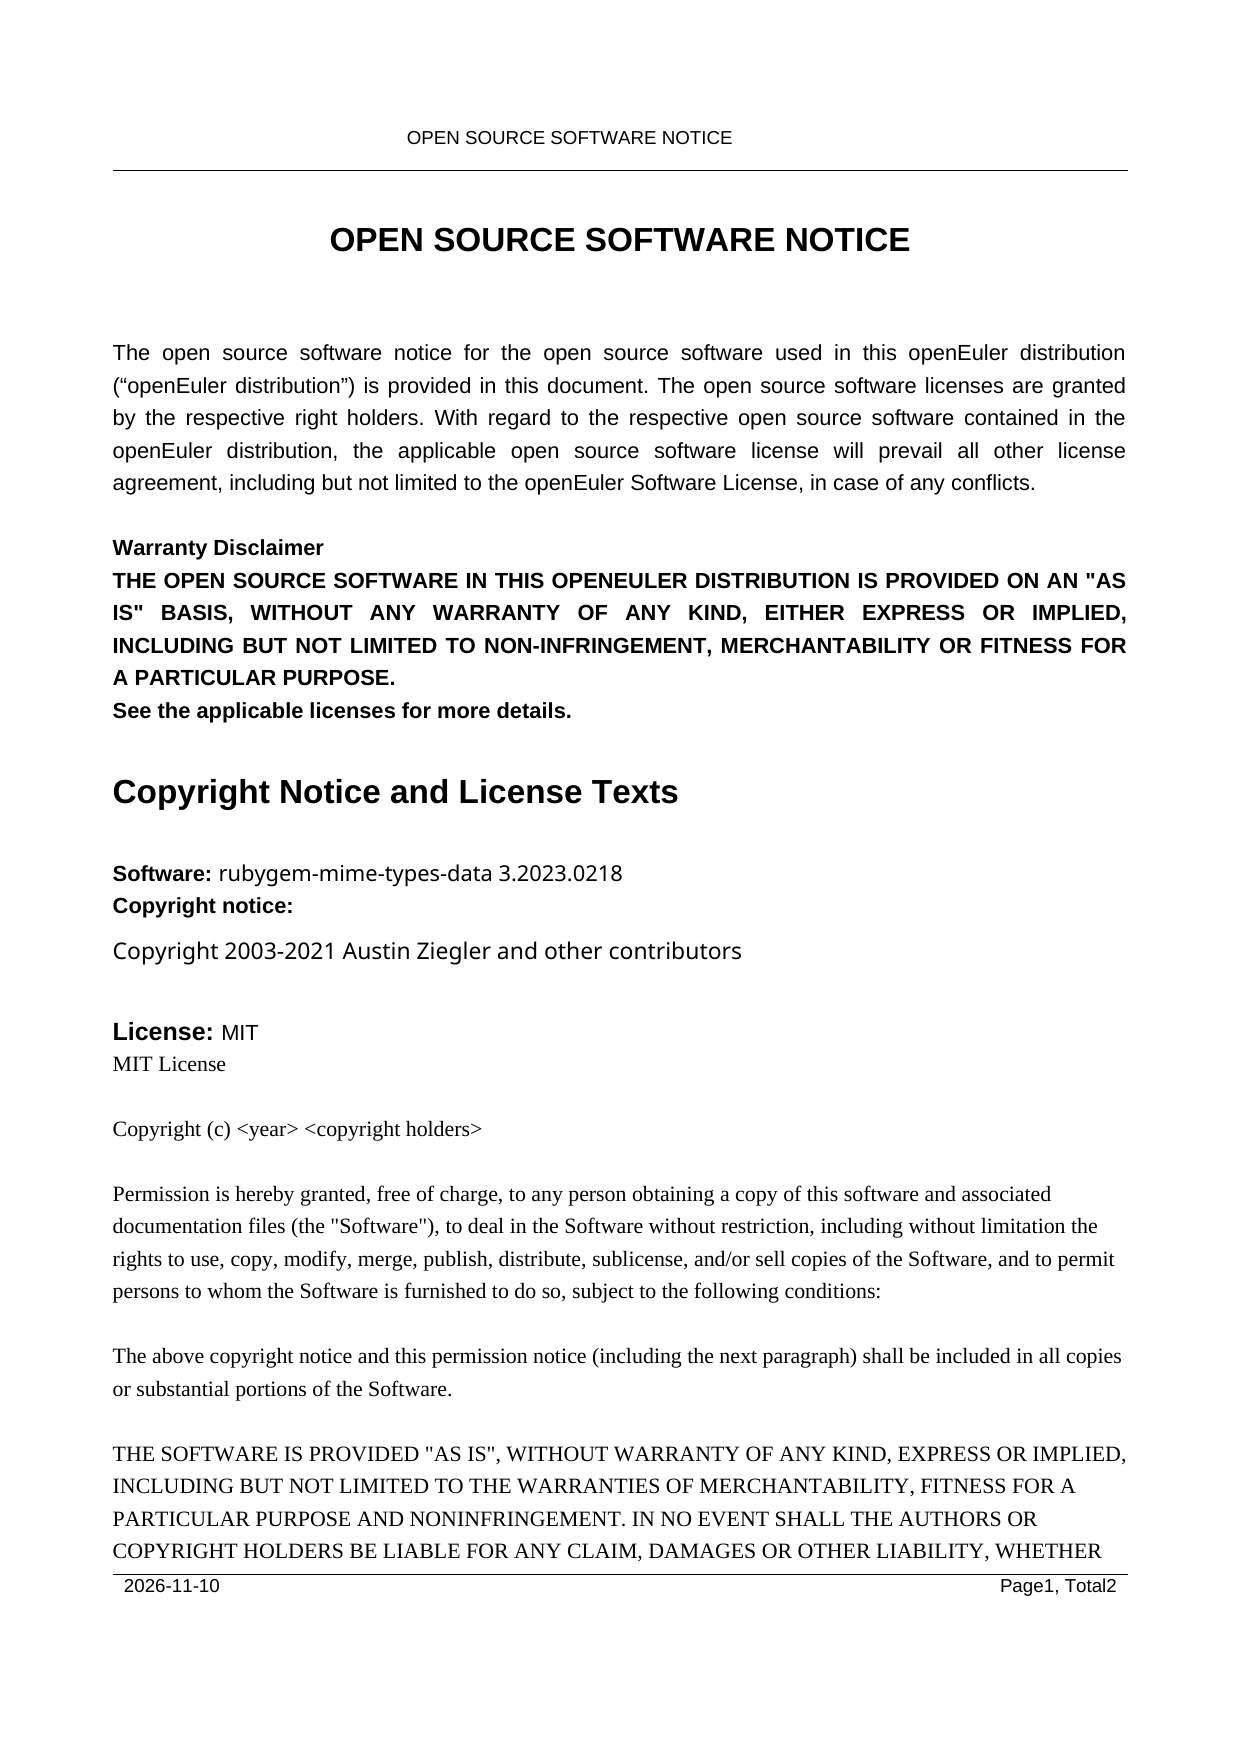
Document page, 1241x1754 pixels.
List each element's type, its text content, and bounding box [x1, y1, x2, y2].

text OPEN SOURCE SOFTWARE NOTICE [112, 206, 1128, 271]
text Copyright 2003-2021 Austin Ziegler and other contributors [112, 934, 1128, 966]
title Software: rubygem-mime-types-data 3.2023.0218 [112, 856, 1128, 889]
text License: MIT [112, 1014, 1128, 1047]
text Copyright notice: [112, 889, 1128, 921]
text The open source software notice for the open source software used in this openEuler distribution (“openEuler distribution”) is provided in this document. The open source software licenses are granted by the respective right holders. With regard to the respective open source software contained in the openEuler distribution, the applicable open source software license will prevail all other license agreement, including but not limited to the openEuler Software License, in case of any conflicts. [112, 336, 1128, 499]
text THE OPEN SOURCE SOFTWARE IN THIS OPENEULER DISTRIBUTION IS PROVIDED ON AN "AS IS" BASIS, WITHOUT ANY WARRANTY OF ANY KIND, EITHER EXPRESS OR IMPLIED, INCLUDING BUT NOT LIMITED TO NON-INFRINGEMENT, MERCHANTABILITY OR FITNESS FOR A PARTICULAR PURPOSE. See the applicable licenses for more details. [112, 564, 1128, 726]
text Warranty Disclaimer [112, 531, 1128, 564]
text Copyright Notice and License Texts [112, 759, 1128, 824]
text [112, 1047, 1128, 1567]
